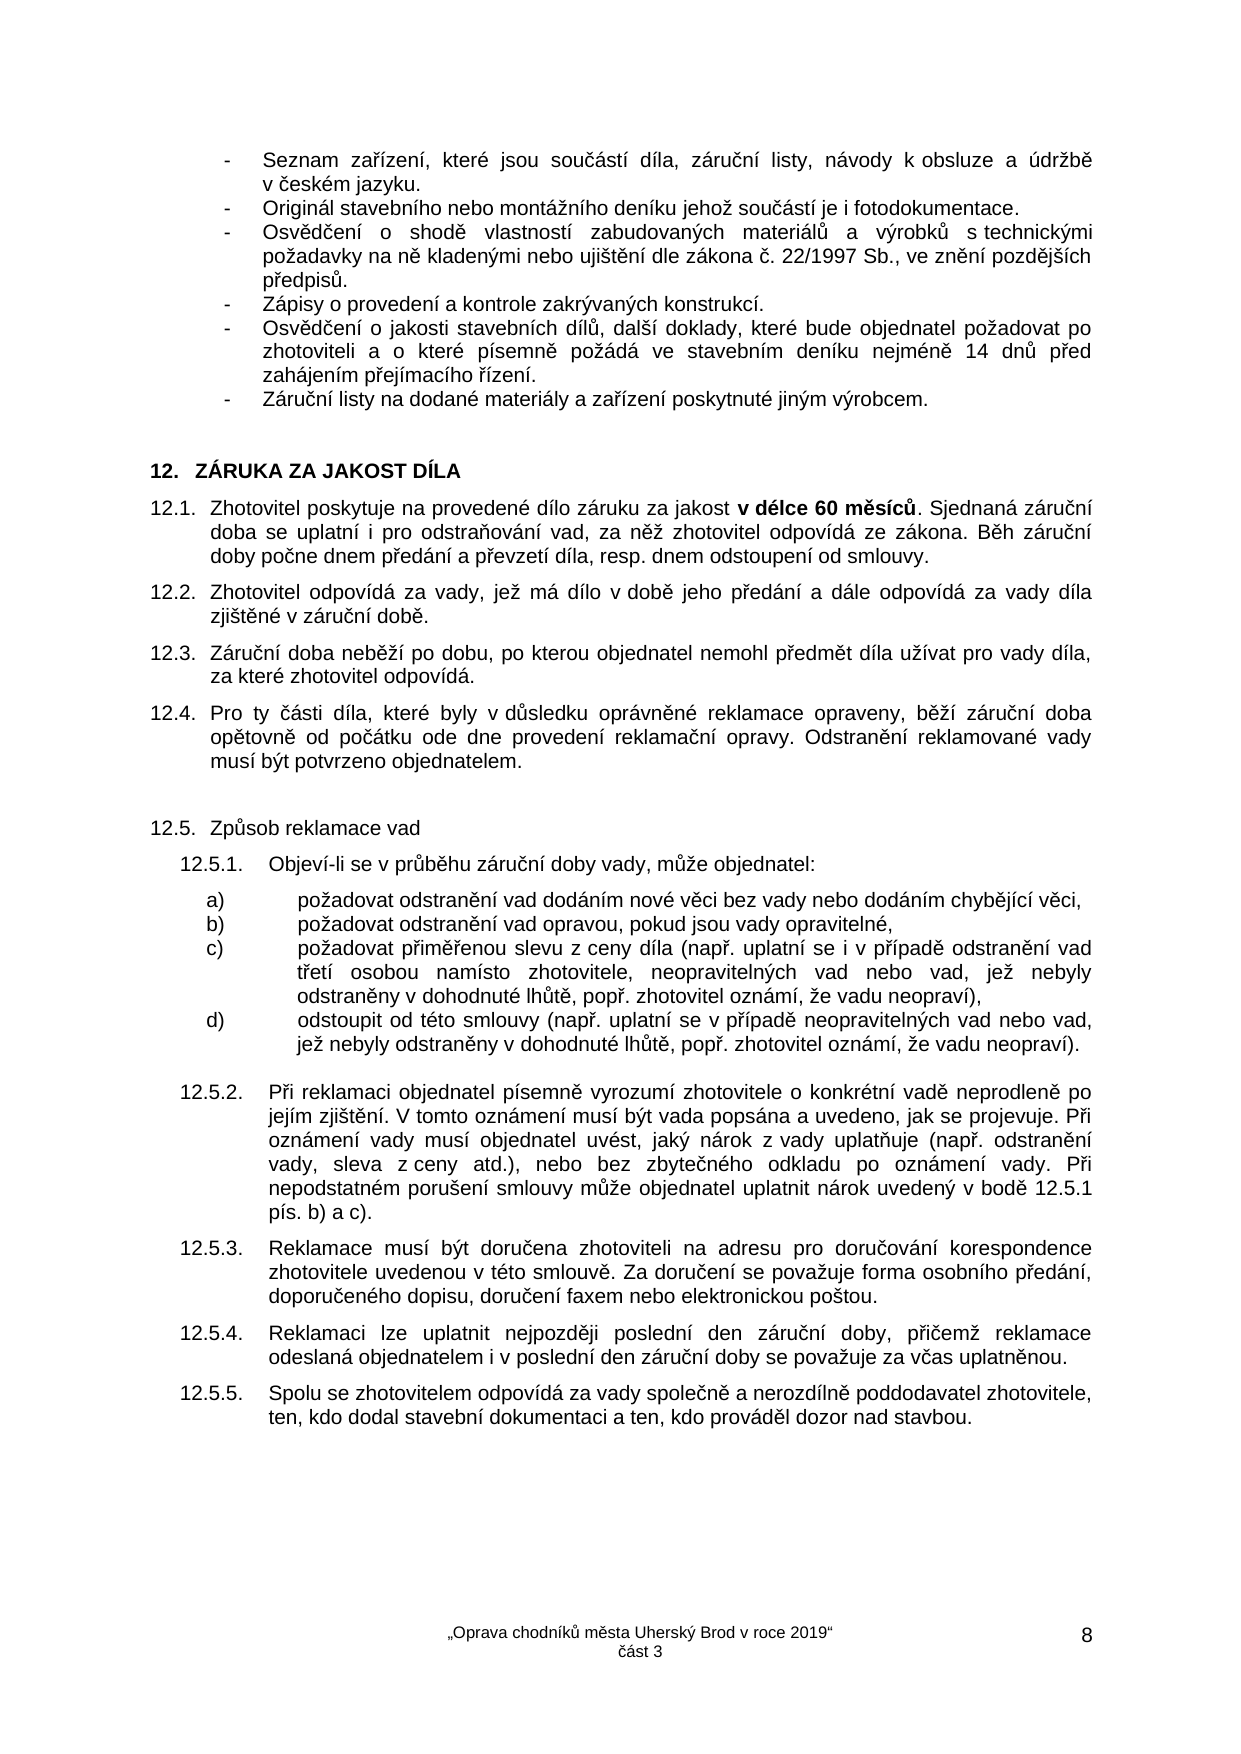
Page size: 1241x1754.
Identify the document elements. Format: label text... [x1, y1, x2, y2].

text - Originál stavebního nebo montážního deníku jehož součástí je i fotodokumentace. [156, 196, 1093, 219]
subtitle Způsob reklamace vad [150, 815, 1093, 839]
text - Zápisy o provedení a kontrole zakrývaných konstrukcí. [156, 291, 1093, 315]
subtitle Reklamace musí být doručena zhotoviteli na adresu pro doručování korespondence zhotovitele uvedenou v této smlouvě. Za doručení se považuje forma osobního předání, doporučeného dopisu, doručení faxem nebo elektronickou poštou. [179, 1236, 1093, 1308]
subtitle Při reklamaci objednatel písemně vyrozumí zhotovitele o konkrétní vadě neprodleně po jejím zjištění. V tomto oznámení musí být vada popsána a uvedeno, jak se projevuje. Při oznámení vady musí objednatel uvést, jaký nárok z vady uplatňuje (např. odstranění vady, sleva z ceny atd.), nebo bez zbytečného odkladu po oznámení vady. Při nepodstatném porušení smlouvy může objednatel uplatnit nárok uvedený v bodě 12.5.1 pís. b) a c). [179, 1080, 1093, 1224]
subtitle Zhotovitel odpovídá za vady, jež má dílo v době jeho předání a dále odpovídá za vady díla zjištěné v záruční době. [150, 580, 1093, 628]
text c) požadovat přiměřenou slevu z ceny díla (např. uplatní se i v případě odstranění vad třetí osobou namísto zhotovitele, neopravitelných vad nebo vad, jež nebyly odstraněny v dohodnuté lhůtě, popř. zhotovitel oznámí, že vadu neopraví), [206, 936, 1093, 1008]
subtitle Reklamaci lze uplatnit nejpozději poslední den záruční doby, přičemž reklamace odeslaná objednatelem i v poslední den záruční doby se považuje za včas uplatněnou. [179, 1321, 1093, 1368]
text - Osvědčení o shodě vlastností zabudovaných materiálů a výrobků s technickými požadavky na ně kladenými nebo ujištění dle zákona č. 22/1997 Sb., ve znění pozdějších předpisů. [224, 219, 1093, 291]
text - Seznam zařízení, které jsou součástí díla, záruční listy, návody k obsluze a údržbě v českém jazyku. [224, 148, 1093, 196]
text - Záruční listy na dodané materiály a zařízení poskytnuté jiným výrobcem. [156, 387, 1093, 411]
text d) odstoupit od této smlouvy (např. uplatní se v případě neopravitelných vad nebo vad, jež nebyly odstraněny v dohodnuté lhůtě, popř. zhotovitel oznámí, že vadu neopraví). [206, 1008, 1093, 1056]
subtitle Záruční doba neběží po dobu, po kterou objednatel nemohl předmět díla užívat pro vady díla, za které zhotovitel odpovídá. [150, 640, 1093, 688]
subtitle Spolu se zhotovitelem odpovídá za vady společně a nerozdílně poddodavatel zhotovitele, ten, kdo dodal stavební dokumentaci a ten, kdo prováděl dozor nad stavbou. [179, 1381, 1093, 1429]
subtitle Pro ty části díla, které byly v důsledku oprávněné reklamace opraveny, běží záruční doba opětovně od počátku ode dne provedení reklamační opravy. Odstranění reklamované vady musí být potvrzeno objednatelem. [150, 701, 1093, 773]
text a) požadovat odstranění vad dodáním nové věci bez vady nebo dodáním chybějící věci, [206, 888, 1093, 912]
subtitle Objeví-li se v průběhu záruční doby vady, může objednatel: [179, 852, 1093, 876]
subtitle Záruka za jakost díla [150, 459, 1093, 483]
subtitle Zhotovitel poskytuje na provedené dílo záruku za jakost v délce 60 měsíců. Sjednaná záruční doba se uplatní i pro odstraňování vad, za něž zhotovitel odpovídá ze zákona. Běh záruční doby počne dnem předání a převzetí díla, resp. dnem odstoupení od smlouvy. [150, 496, 1093, 567]
text b) požadovat odstranění vad opravou, pokud jsou vady opravitelné, [206, 912, 1093, 936]
text - Osvědčení o jakosti stavebních dílů, další doklady, které bude objednatel požadovat po zhotoviteli a o které písemně požádá ve stavebním deníku nejméně 14 dnů před zahájením přejímacího řízení. [224, 315, 1093, 387]
